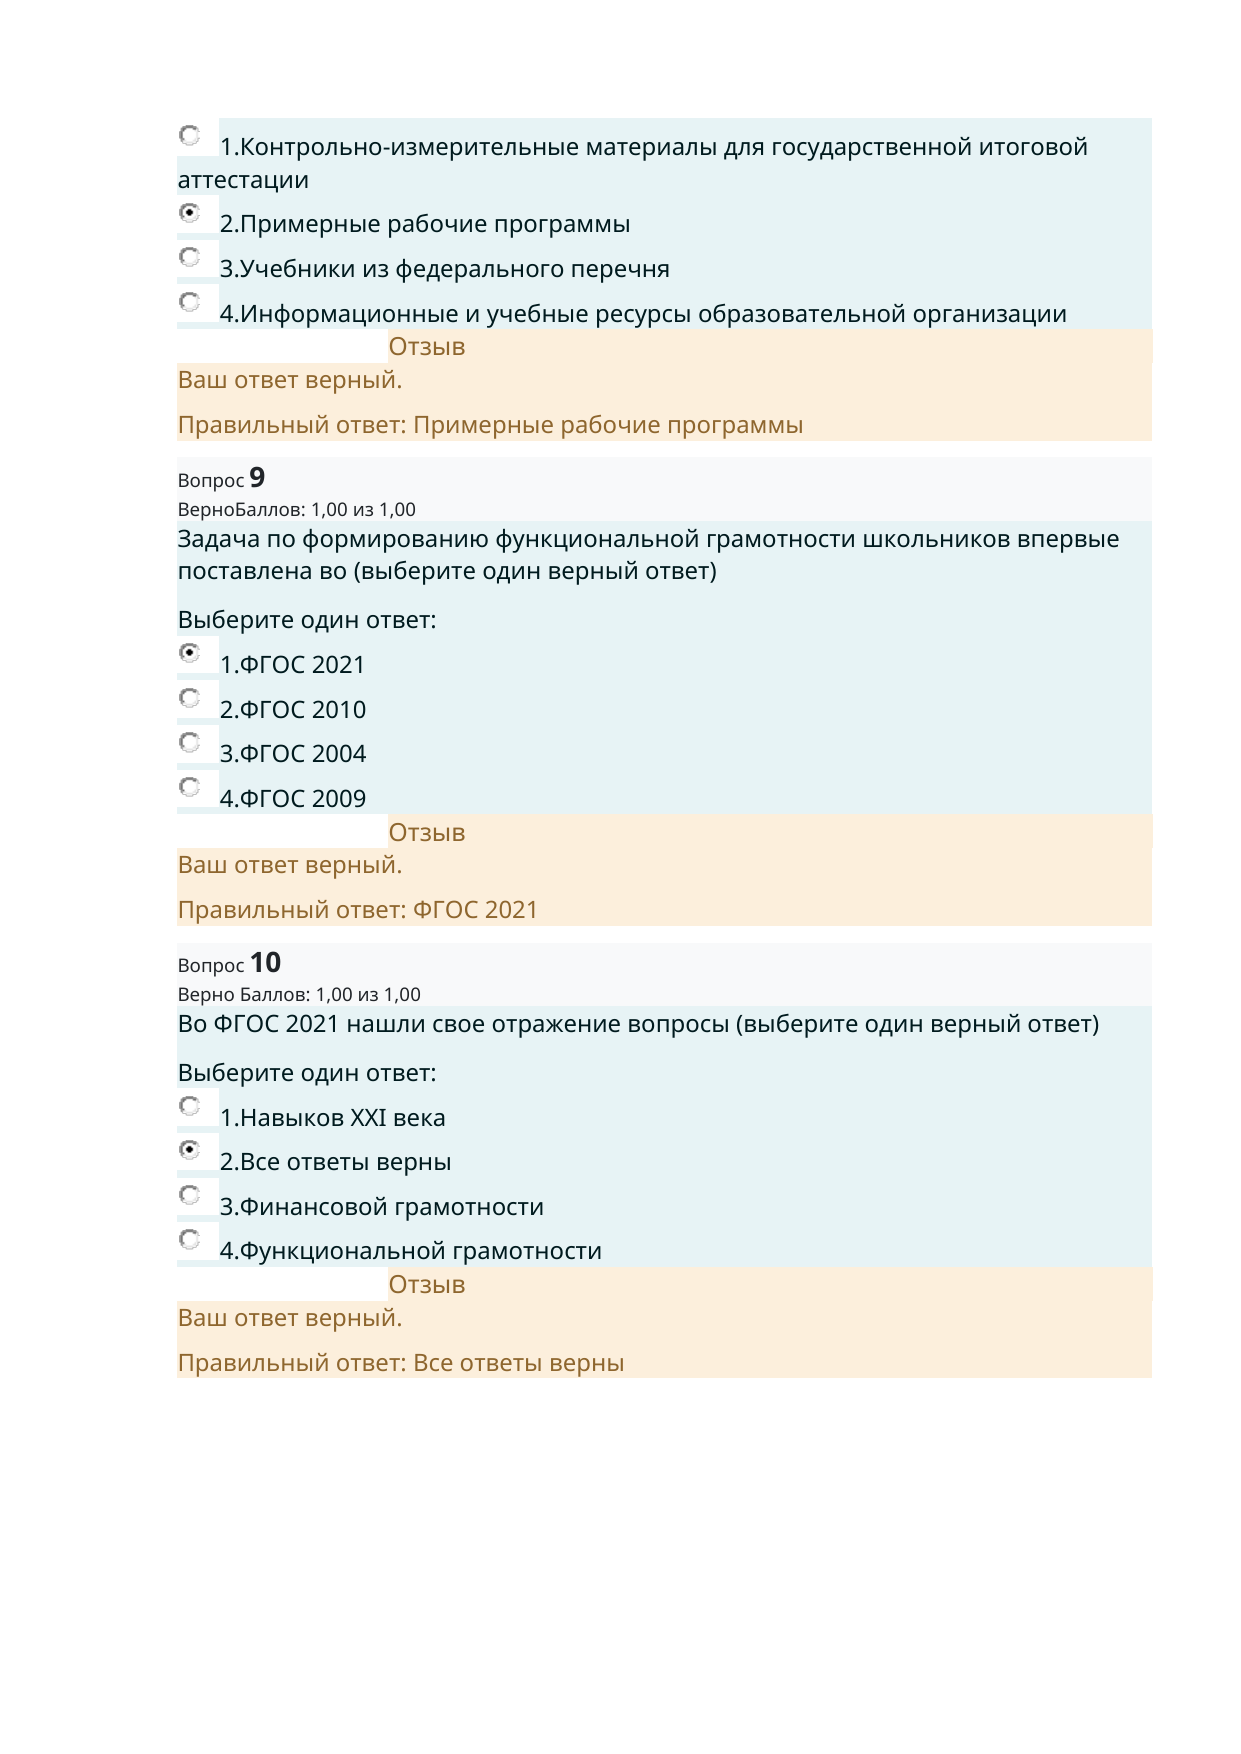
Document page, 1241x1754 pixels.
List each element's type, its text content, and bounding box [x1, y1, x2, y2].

text 3.Финансовой грамотности [177, 1177, 1152, 1222]
text Отзыв [388, 1267, 1153, 1301]
text Выберите один ответ: [177, 603, 1152, 636]
text Выберите один ответ: [177, 1056, 1152, 1088]
text Правильный ответ: Примерные рабочие программы [177, 408, 1152, 441]
text 2.Примерные рабочие программы [177, 195, 1152, 240]
text Во ФГОС 2021 нашли свое отражение вопросы (выберите один верный ответ) [177, 1006, 1152, 1039]
text 2.ФГОС 2010 [177, 680, 1152, 725]
text Вопрос 10 [177, 943, 1152, 981]
text Задача по формированию функциональной грамотности школьников впервые поставлена во (выберите один верный ответ) [177, 521, 1152, 587]
text Верно Баллов: 1,00 из 1,00 [177, 981, 1152, 1006]
text Правильный ответ: Все ответы верны [177, 1346, 1152, 1378]
text 1.Контрольно-измерительные материалы для государственной итоговой аттестации [177, 118, 1152, 195]
text ВерноБаллов: 1,00 из 1,00 [177, 496, 1152, 521]
text Вопрос 9 [177, 457, 1152, 496]
text 2.Все ответы верны [177, 1133, 1152, 1177]
text Отзыв [388, 329, 1153, 363]
text 4.ФГОС 2009 [177, 769, 1152, 814]
text Ваш ответ верный. [177, 848, 1152, 881]
text Ваш ответ верный. [177, 1301, 1152, 1333]
text 1.Навыков XXI века [177, 1088, 1152, 1133]
text Отзыв [388, 814, 1153, 848]
text 3.ФГОС 2004 [177, 725, 1152, 769]
text 4.Информационные и учебные ресурсы образовательной организации [177, 284, 1152, 329]
text 1.ФГОС 2021 [177, 636, 1152, 680]
text 4.Функциональной грамотности [177, 1222, 1152, 1267]
text Правильный ответ: ФГОС 2021 [177, 893, 1152, 926]
text 3.Учебники из федерального перечня [177, 240, 1152, 284]
text Ваш ответ верный. [177, 363, 1152, 396]
